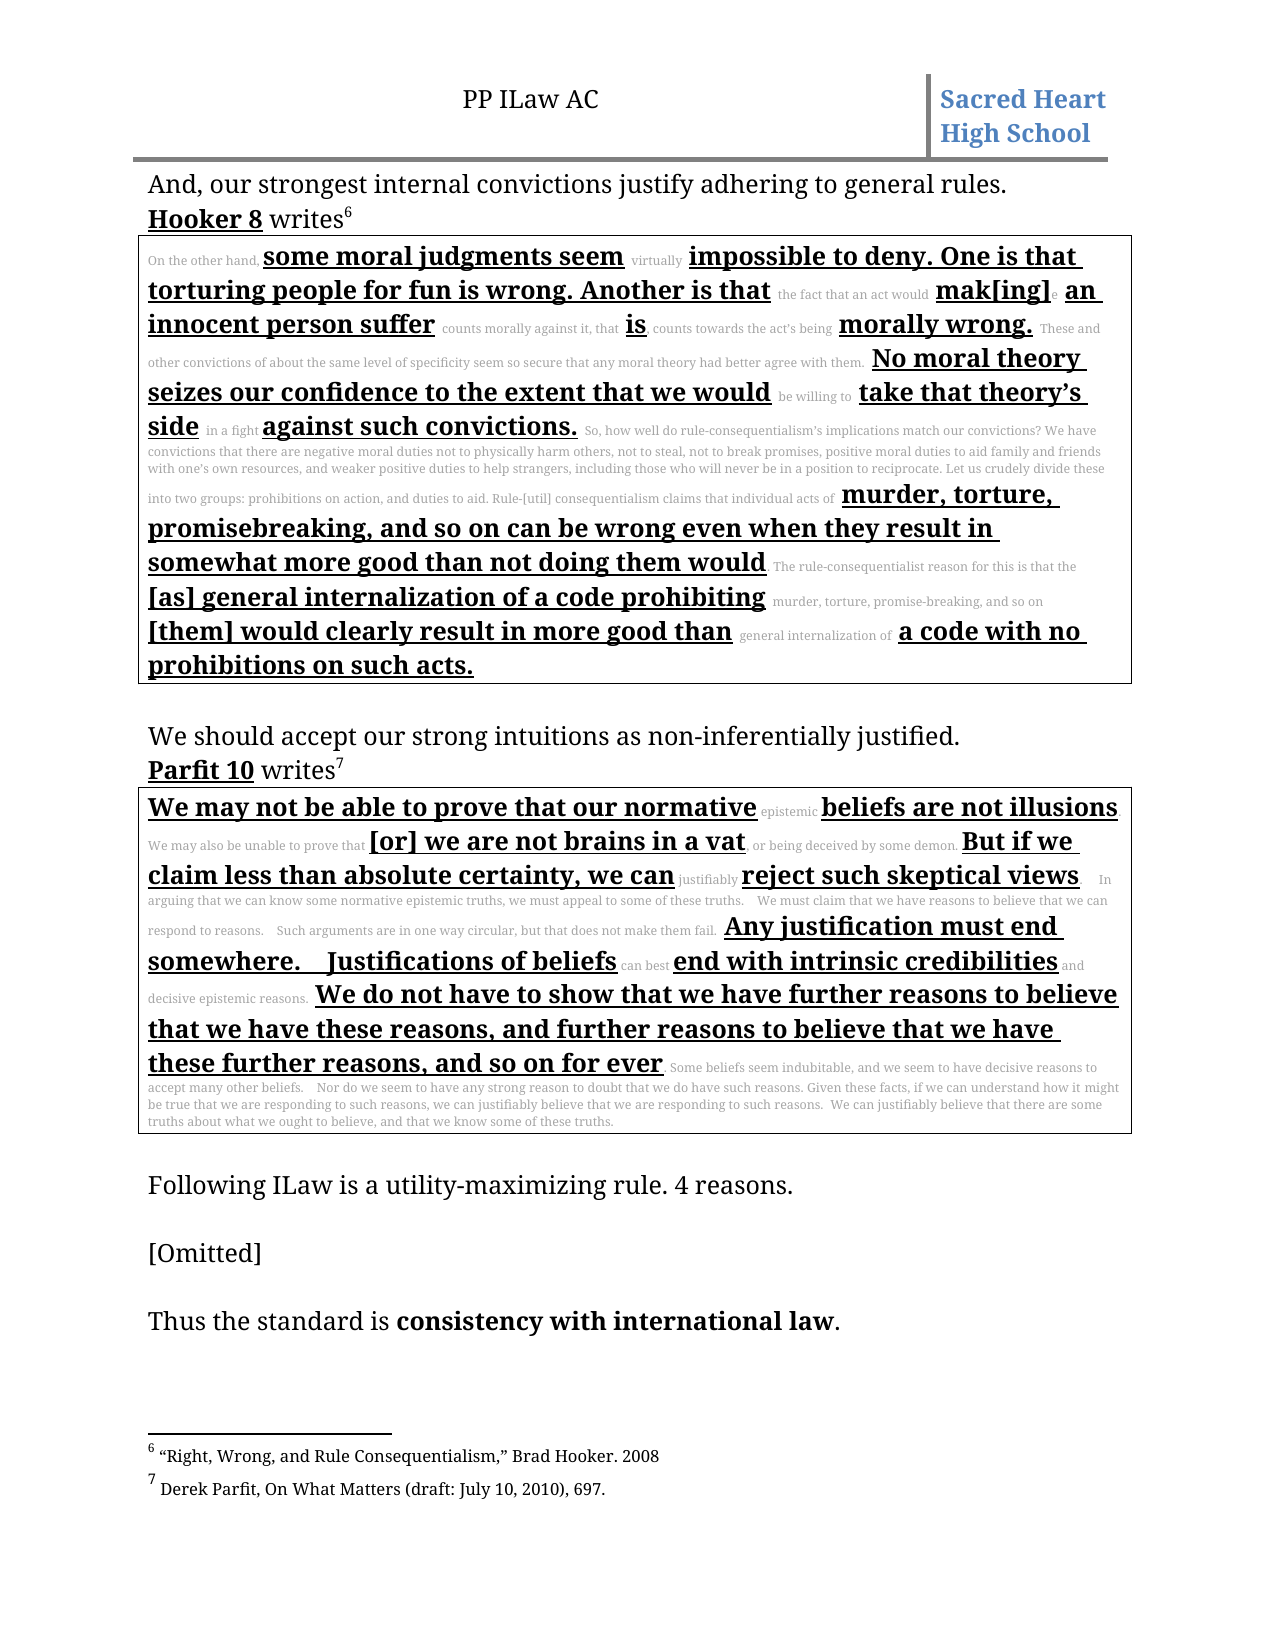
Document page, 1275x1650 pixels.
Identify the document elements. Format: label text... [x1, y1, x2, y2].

text We should accept our strong intuitions as non-inferentially justified. [148, 718, 1122, 753]
text Parfit 10 writes [148, 753, 1122, 787]
text On the other hand, some moral judgments seem virtually impossible to deny. One is that torturing people for fun is wrong. Another is that the fact that an act would mak[ing]e an innocent person suffer counts morally against it, that is, counts towards the act’s being morally wrong. These and other convictions of about the same level of specificity seem so secure that any moral theory had better agree with them. No moral theory seizes our confidence to the extent that we would be willing to take that theory’s side in a fight against such convictions. So, how well do rule-consequentialism’s implications match our convictions? We have convictions that there are negative moral duties not to physically harm others, not to steal, not to break promises, positive moral duties to aid family and friends with one’s own resources, and weaker positive duties to help strangers, including those who will never be in a position to reciprocate. Let us crudely divide these into two groups: prohibitions on action, and duties to aid. Rule-[util] consequentialism claims that individual acts of murder, torture, promisebreaking, and so on can be wrong even when they result in somewhat more good than not doing them would. The rule-consequentialist reason for this is that the [as] general internalization of a code prohibiting murder, torture, promise-breaking, and so on [them] would clearly result in more good than general internalization of a code with no prohibitions on such acts. [139, 236, 1131, 683]
text [Omitted] [148, 1236, 1122, 1270]
text Hooker 8 writes [148, 201, 1122, 235]
text We may not be able to prove that our normative epistemic beliefs are not illusions. We may also be unable to prove that [or] we are not brains in a vat, or being deceived by some demon. But if we claim less than absolute certainty, we can justifiably reject such skeptical views. In arguing that we can know some normative epistemic truths, we must appeal to some of these truths. We must claim that we have reasons to believe that we can respond to reasons. Such arguments are in one way circular, but that does not make them fail. Any justification must end somewhere. Justifications of beliefs can best end with intrinsic credibilities and decisive epistemic reasons. We do not have to show that we have further reasons to believe that we have these reasons, and further reasons to believe that we have these further reasons, and so on for ever. Some beliefs seem indubitable, and we seem to have decisive reasons to accept many other beliefs. Nor do we seem to have any strong reason to doubt that we do have such reasons. Given these facts, if we can understand how it might be true that we are responding to such reasons, we can justifiably believe that we are responding to such reasons. We can justifiably believe that there are some truths about what we ought to believe, and that we know some of these truths. [139, 788, 1131, 1133]
text Following ILaw is a utility-maximizing rule. 4 reasons. [148, 1168, 1122, 1202]
text And, our strongest internal convictions justify adhering to general rules. [148, 167, 1122, 201]
text Thus the standard is consistency with international law. [148, 1304, 1122, 1338]
